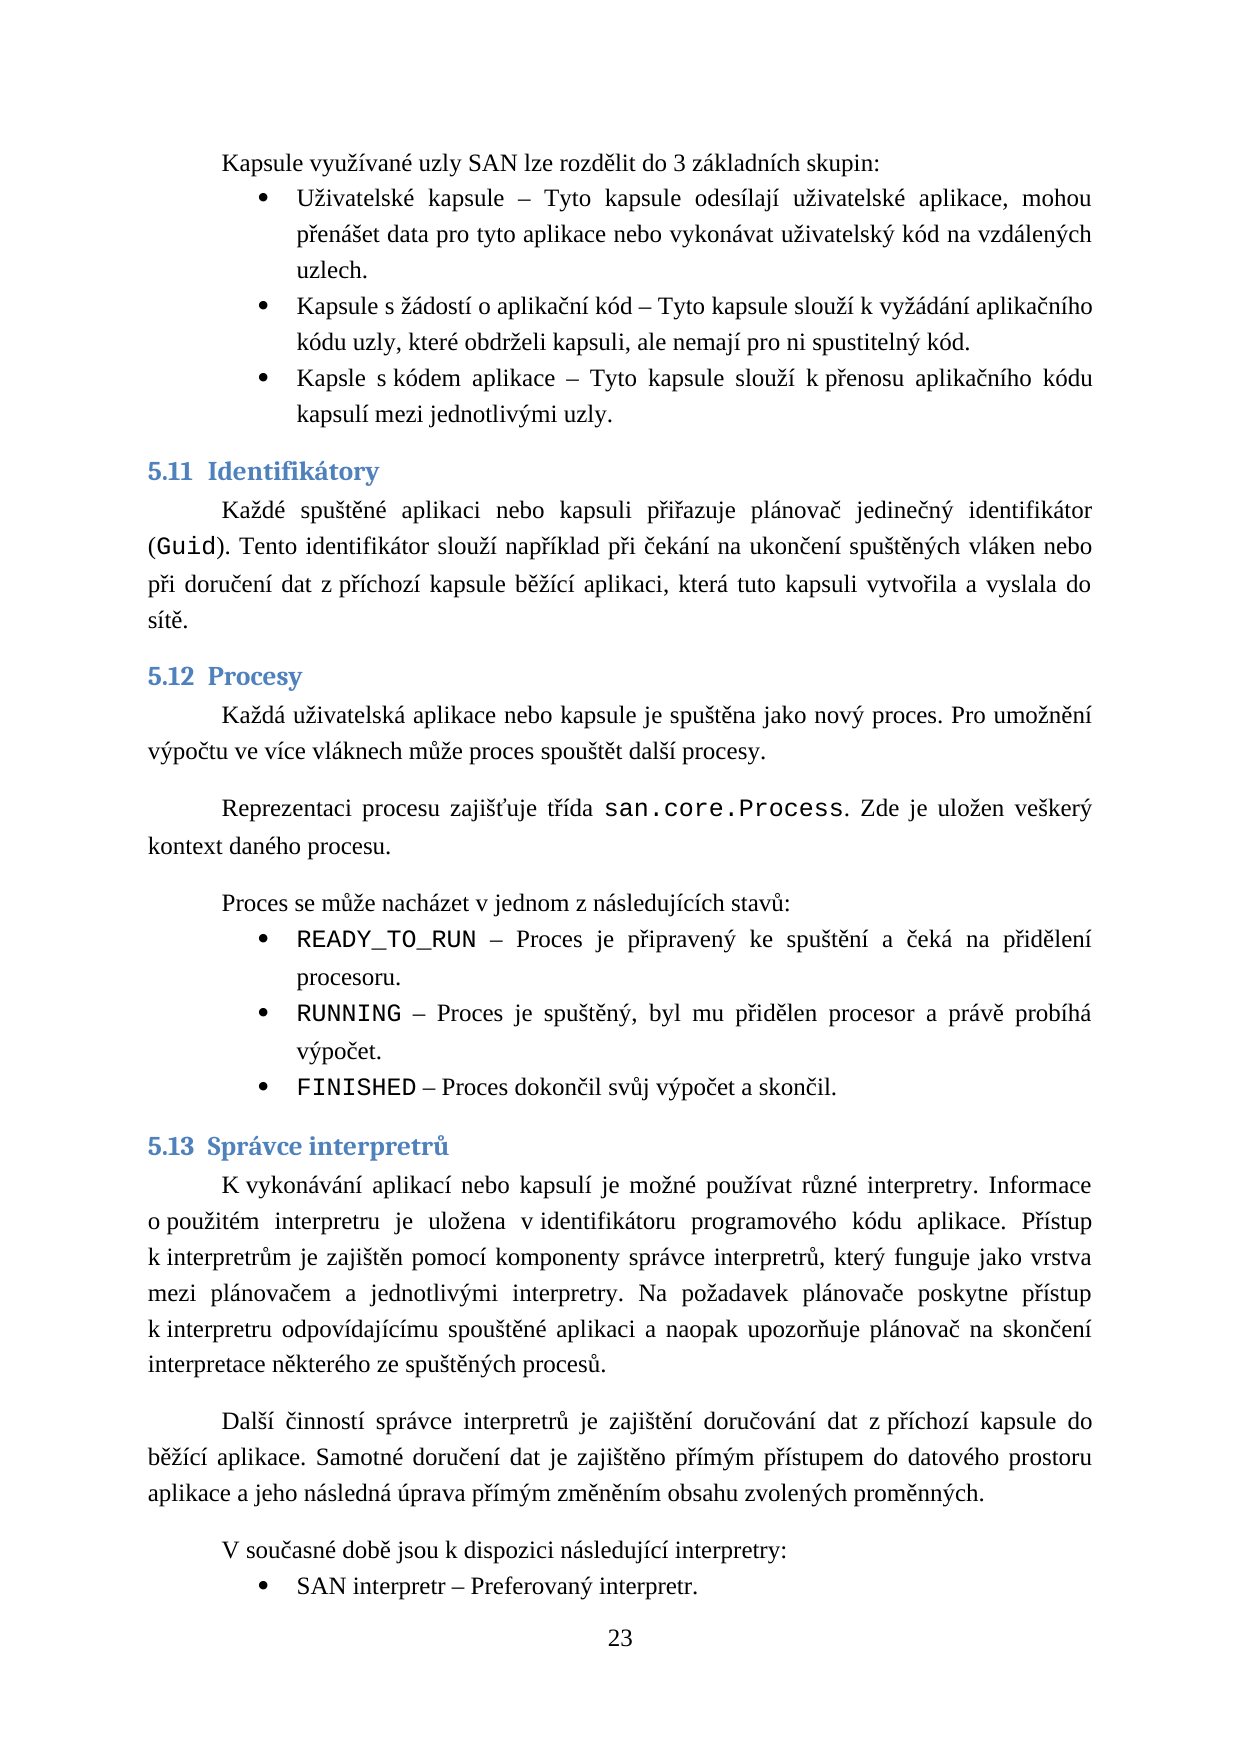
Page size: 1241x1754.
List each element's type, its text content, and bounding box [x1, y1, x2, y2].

text Každá uživatelská aplikace nebo kapsule je spuštěna jako nový proces. Pro umožnění výpočtu ve více vláknech může proces spouštět další procesy. [148, 700, 1093, 765]
subtitle Správce interpretrů [148, 1131, 1093, 1162]
text Proces se může nacházet v jednom z následujících stavů: [148, 888, 1093, 917]
text Kapsule využívané uzly SAN lze rozdělit do 3 základních skupin: [148, 148, 1093, 176]
list Kapsle s kódem aplikace – Tyto kapsule slouží k přenosu aplikačního kódu kapsulí mezi jednotlivými uzly. [259, 363, 1093, 428]
subtitle Identifikátory [148, 456, 1093, 487]
text Každé spuštěné aplikaci nebo kapsuli přiřazuje plánovač jedinečný identifikátor (Guid). Tento identifikátor slouží například při čekání na ukončení spuštěných vláken nebo při doručení dat z příchozí kapsule běžící aplikaci, která tuto kapsuli vytvořila a vyslala do sítě. [148, 495, 1093, 633]
list SAN interpretr – Preferovaný interpretr. [259, 1571, 1093, 1600]
text K vykonávání aplikací nebo kapsulí je možné používat různé interpretry. Informace o použitém interpretru je uložena v identifikátoru programového kódu aplikace. Přístup k interpretrům je zajištěn pomocí komponenty správce interpretrů, který funguje jako vrstva mezi plánovačem a jednotlivými interpretry. Na požadavek plánovače poskytne přístup k interpretru odpovídajícímu spouštěné aplikaci a naopak upozorňuje plánovač na skončení interpretace některého ze spuštěných procesů. [148, 1170, 1093, 1378]
list Kapsule s žádostí o aplikační kód – Tyto kapsule slouží k vyžádání aplikačního kódu uzly, které obdrželi kapsuli, ale nemají pro ni spustitelný kód. [259, 291, 1093, 356]
text Další činností správce interpretrů je zajištění doručování dat z příchozí kapsule do běžící aplikace. Samotné doručení dat je zajištěno přímým přístupem do datového prostoru aplikace a jeho následná úprava přímým změněním obsahu zvolených proměnných. [148, 1406, 1093, 1507]
list Uživatelské kapsule – Tyto kapsule odesílají uživatelské aplikace, mohou přenášet data pro tyto aplikace nebo vykonávat uživatelský kód na vzdálených uzlech. [259, 183, 1093, 284]
list RUNNING – Proces je spuštěný, byl mu přidělen procesor a právě probíhá výpočet. [259, 998, 1093, 1064]
text Reprezentaci procesu zajišťuje třída san.core.Process. Zde je uložen veškerý kontext daného procesu. [148, 793, 1093, 860]
list FINISHED – Proces dokončil svůj výpočet a skončil. [259, 1072, 1093, 1102]
subtitle Procesy [148, 661, 1093, 693]
text V současné době jsou k dispozici následující interpretry: [148, 1535, 1093, 1564]
list READY_TO_RUN – Proces je připravený ke spuštění a čeká na přidělení procesoru. [259, 924, 1093, 991]
